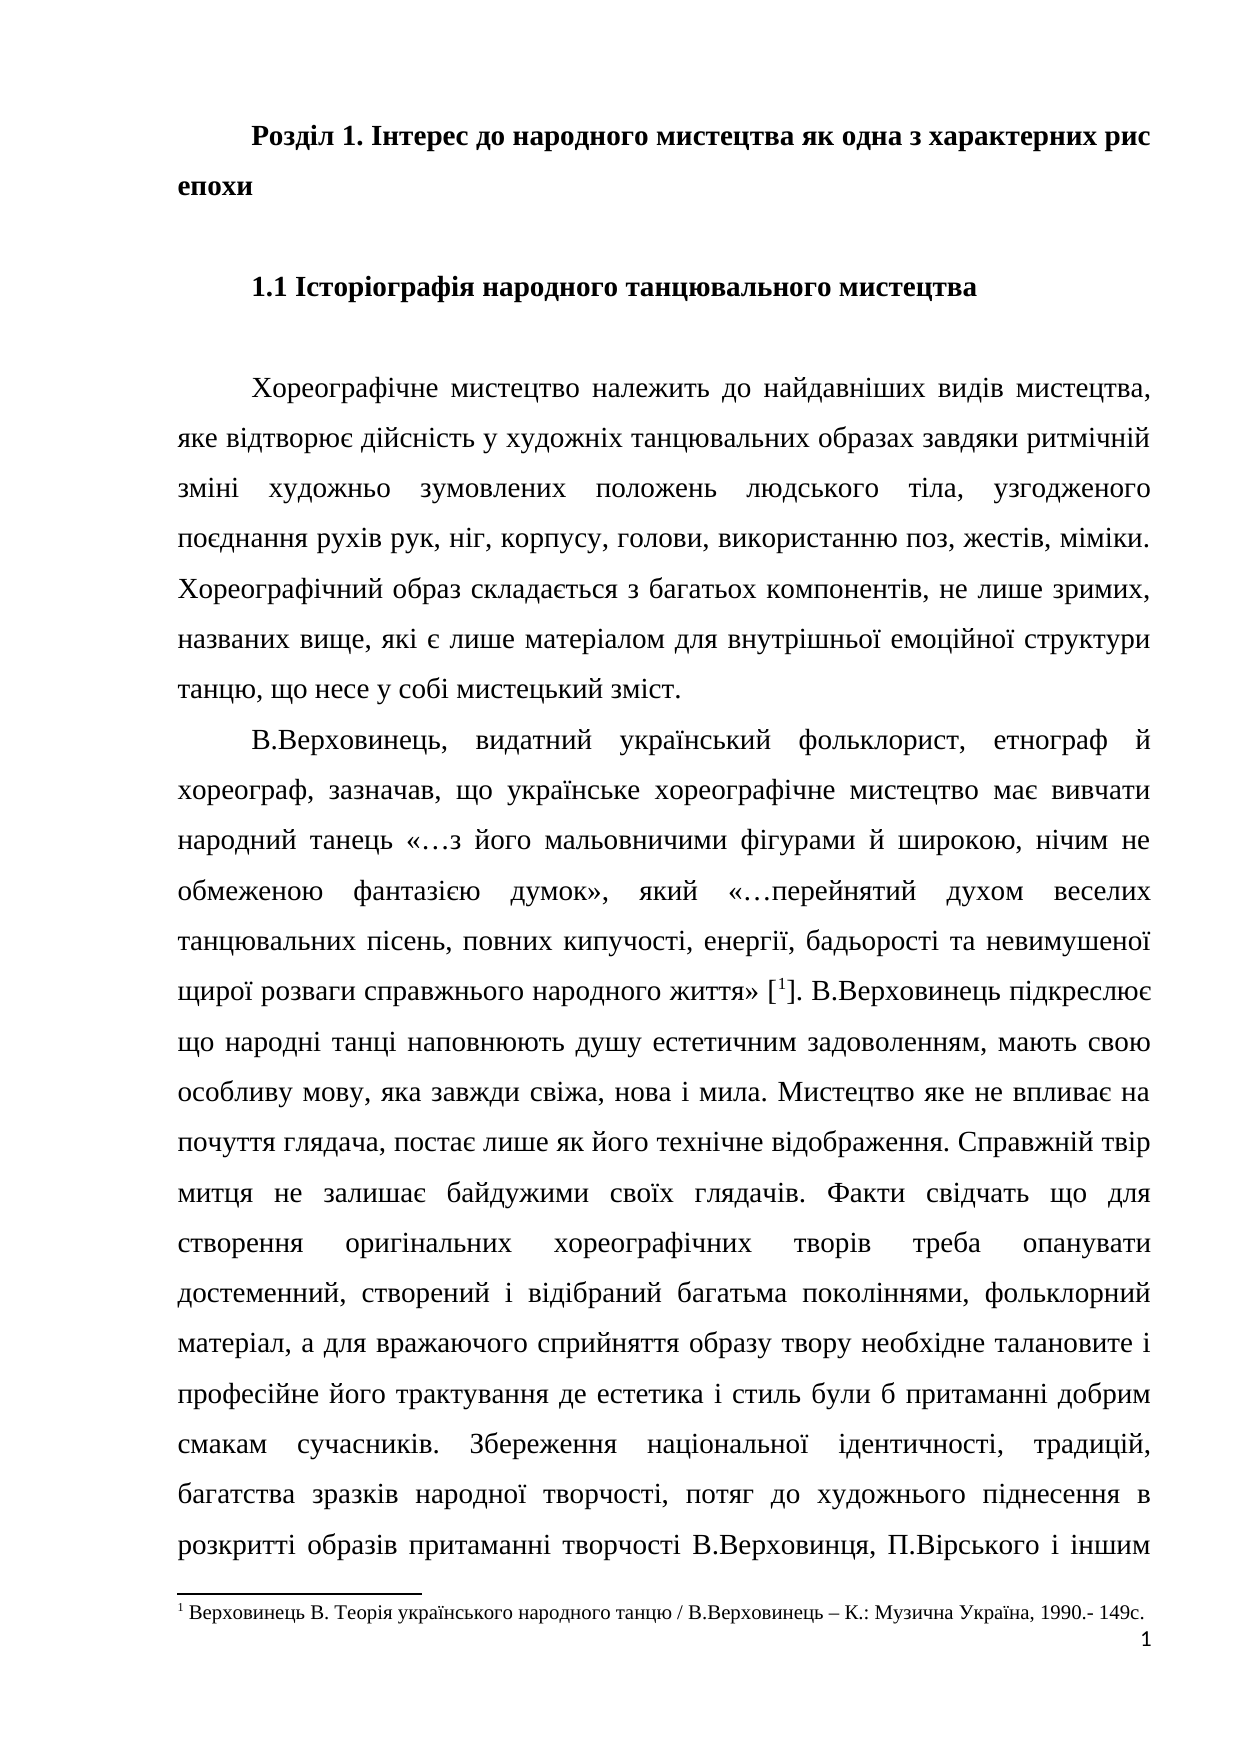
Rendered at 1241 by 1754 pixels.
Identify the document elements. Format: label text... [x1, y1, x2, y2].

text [177, 722, 1152, 1560]
text Хореографічне мистецтво належить до найдавніших видів мистецтва, яке відтворює дійсність у художніх танцювальних образах завдяки ритмічній зміні художньо зумовлених положень людського тіла, узгодженого поєднання рухів рук, ніг, корпусу, голови, використанню поз, жестів, міміки. Хореографічний образ складається з багатьох компонентів, не лише зримих, названих вище, які є лише матеріалом для внутрішньої емоційної структури танцю, що несе у собі мистецький зміст. [177, 370, 1152, 705]
subtitle 1.1 Історіографія народного танцювального мистецтва [177, 269, 1152, 303]
text Розділ 1. Інтерес до народного мистецтва як одна з характерних рис епохи [177, 118, 1152, 202]
